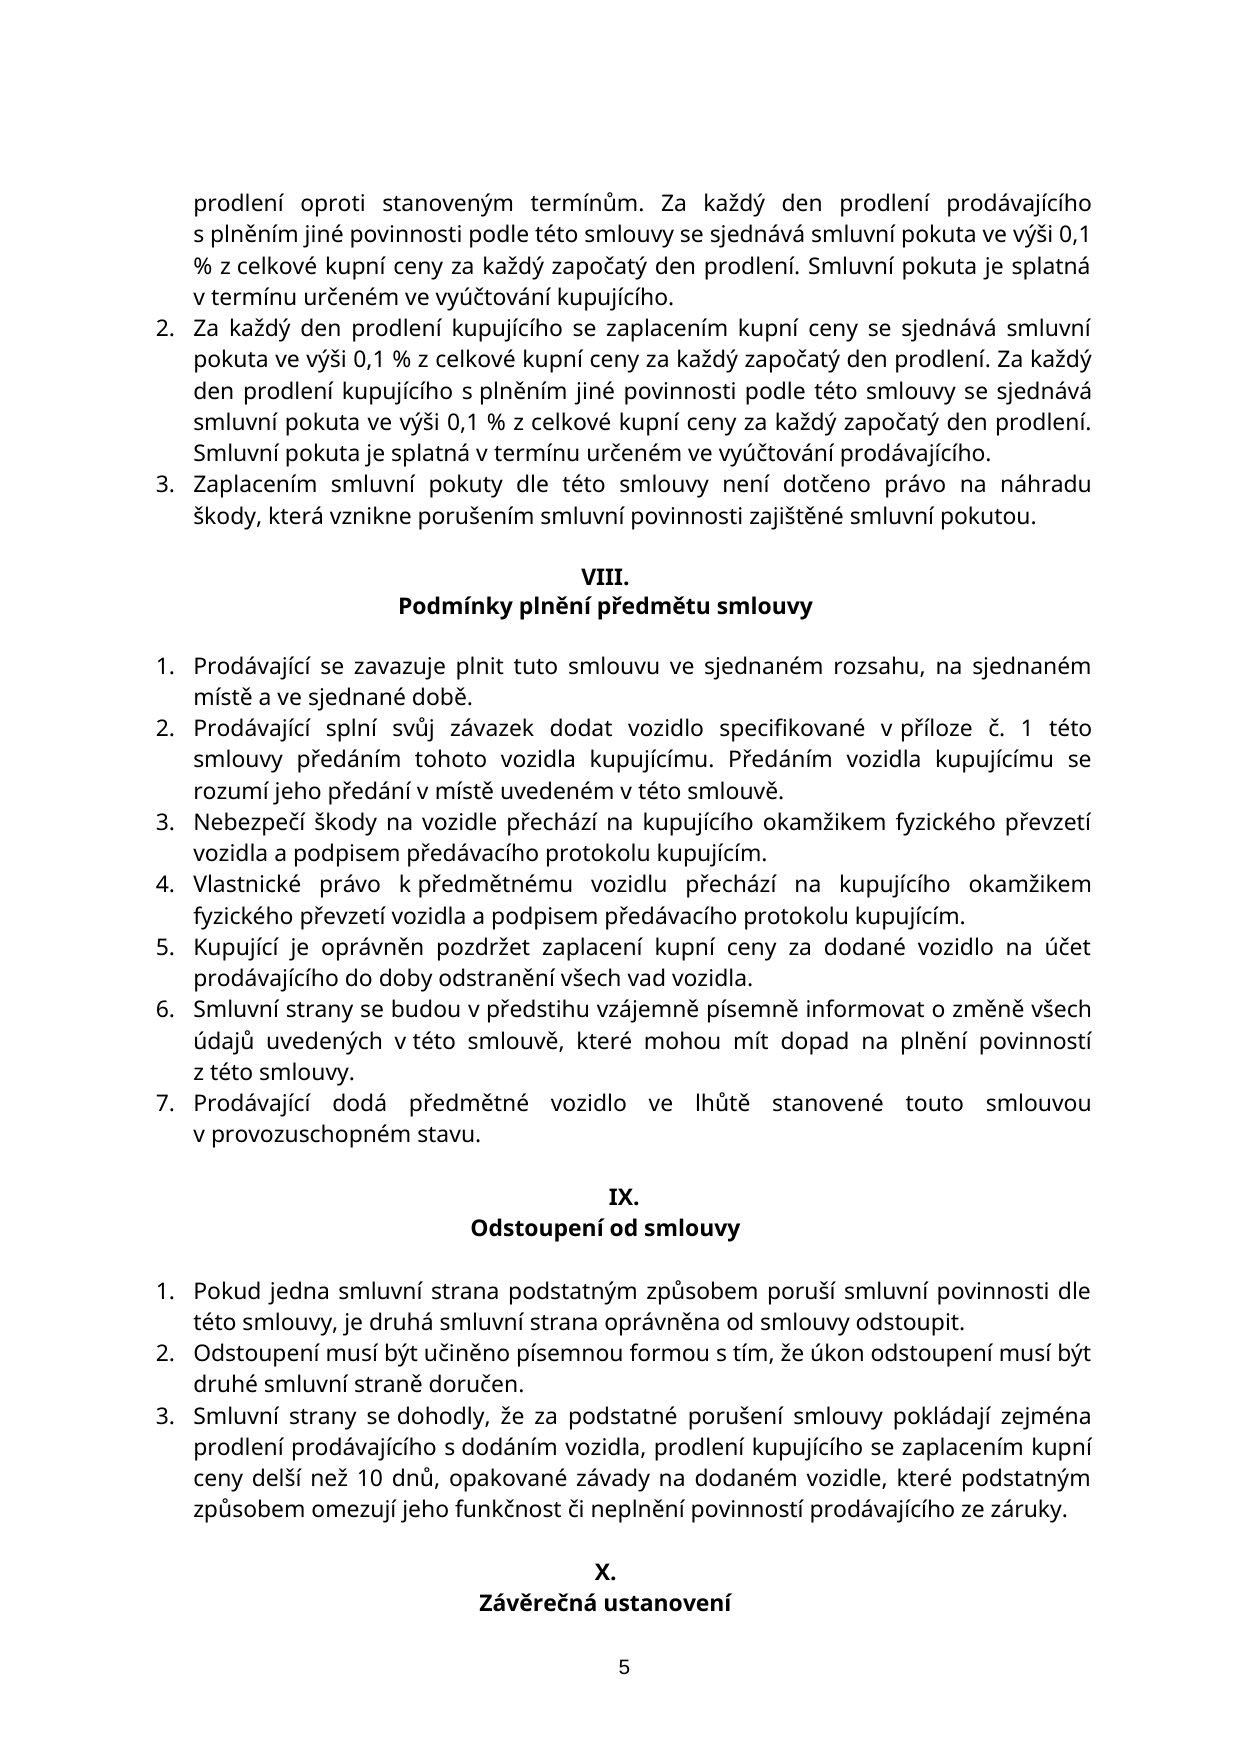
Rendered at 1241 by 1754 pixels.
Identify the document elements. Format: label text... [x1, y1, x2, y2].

list Prodávající dodá předmětné vozidlo ve lhůtě stanovené touto smlouvou v provozuschopném stavu. [156, 1087, 1092, 1150]
text Odstoupení od smlouvy [118, 1212, 1092, 1243]
list Smluvní strany se budou v předstihu vzájemně písemně informovat o změně všech údajů uvedených v této smlouvě, které mohou mít dopad na plnění povinností z této smlouvy. [156, 993, 1092, 1087]
list Pokud jedna smluvní strana podstatným způsobem poruší smluvní povinnosti dle této smlouvy, je druhá smluvní strana oprávněna od smlouvy odstoupit. [156, 1275, 1092, 1337]
list Za každý den prodlení kupujícího se zaplacením kupní ceny se sjednává smluvní pokuta ve výši 0,1 % z celkové kupní ceny za každý započatý den prodlení. Za každý den prodlení kupujícího s plněním jiné povinnosti podle této smlouvy se sjednává smluvní pokuta ve výši 0,1 % z celkové kupní ceny za každý započatý den prodlení. Smluvní pokuta je splatná v termínu určeném ve vyúčtování prodávajícího. [156, 312, 1092, 468]
list Smluvní strany se dohodly, že za podstatné porušení smlouvy pokládají zejména prodlení prodávajícího s dodáním vozidla, prodlení kupujícího se zaplacením kupní ceny delší než 10 dnů, opakované závady na dodaném vozidle, které podstatným způsobem omezují jeho funkčnost či neplnění povinností prodávajícího ze záruky. [156, 1400, 1092, 1525]
list Kupující je oprávněn pozdržet zaplacení kupní ceny za dodané vozidlo na účet prodávajícího do doby odstranění všech vad vozidla. [156, 931, 1092, 993]
text X. [118, 1556, 1092, 1587]
text VIII. [118, 562, 1092, 591]
list Nebezpečí škody na vozidle přechází na kupujícího okamžikem fyzického převzetí vozidla a podpisem předávacího protokolu kupujícím. [156, 806, 1092, 868]
text Podmínky plnění předmětu smlouvy [118, 591, 1092, 621]
list Zaplacením smluvní pokuty dle této smlouvy není dotčeno právo na náhradu škody, která vznikne porušením smluvní povinnosti zajištěné smluvní pokutou. [156, 468, 1092, 531]
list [156, 187, 1092, 312]
text Závěrečná ustanovení [118, 1587, 1092, 1618]
list Vlastnické právo k předmětnému vozidlu přechází na kupujícího okamžikem fyzického převzetí vozidla a podpisem předávacího protokolu kupujícím. [156, 868, 1092, 931]
list Prodávající se zavazuje plnit tuto smlouvu ve sjednaném rozsahu, na sjednaném místě a ve sjednané době. [156, 650, 1092, 712]
text IX. [156, 1181, 1092, 1212]
list Prodávající splní svůj závazek dodat vozidlo specifikované v příloze č. 1 této smlouvy předáním tohoto vozidla kupujícímu. Předáním vozidla kupujícímu se rozumí jeho předání v místě uvedeném v této smlouvě. [156, 712, 1092, 806]
list Odstoupení musí být učiněno písemnou formou s tím, že úkon odstoupení musí být druhé smluvní straně doručen. [156, 1337, 1092, 1400]
